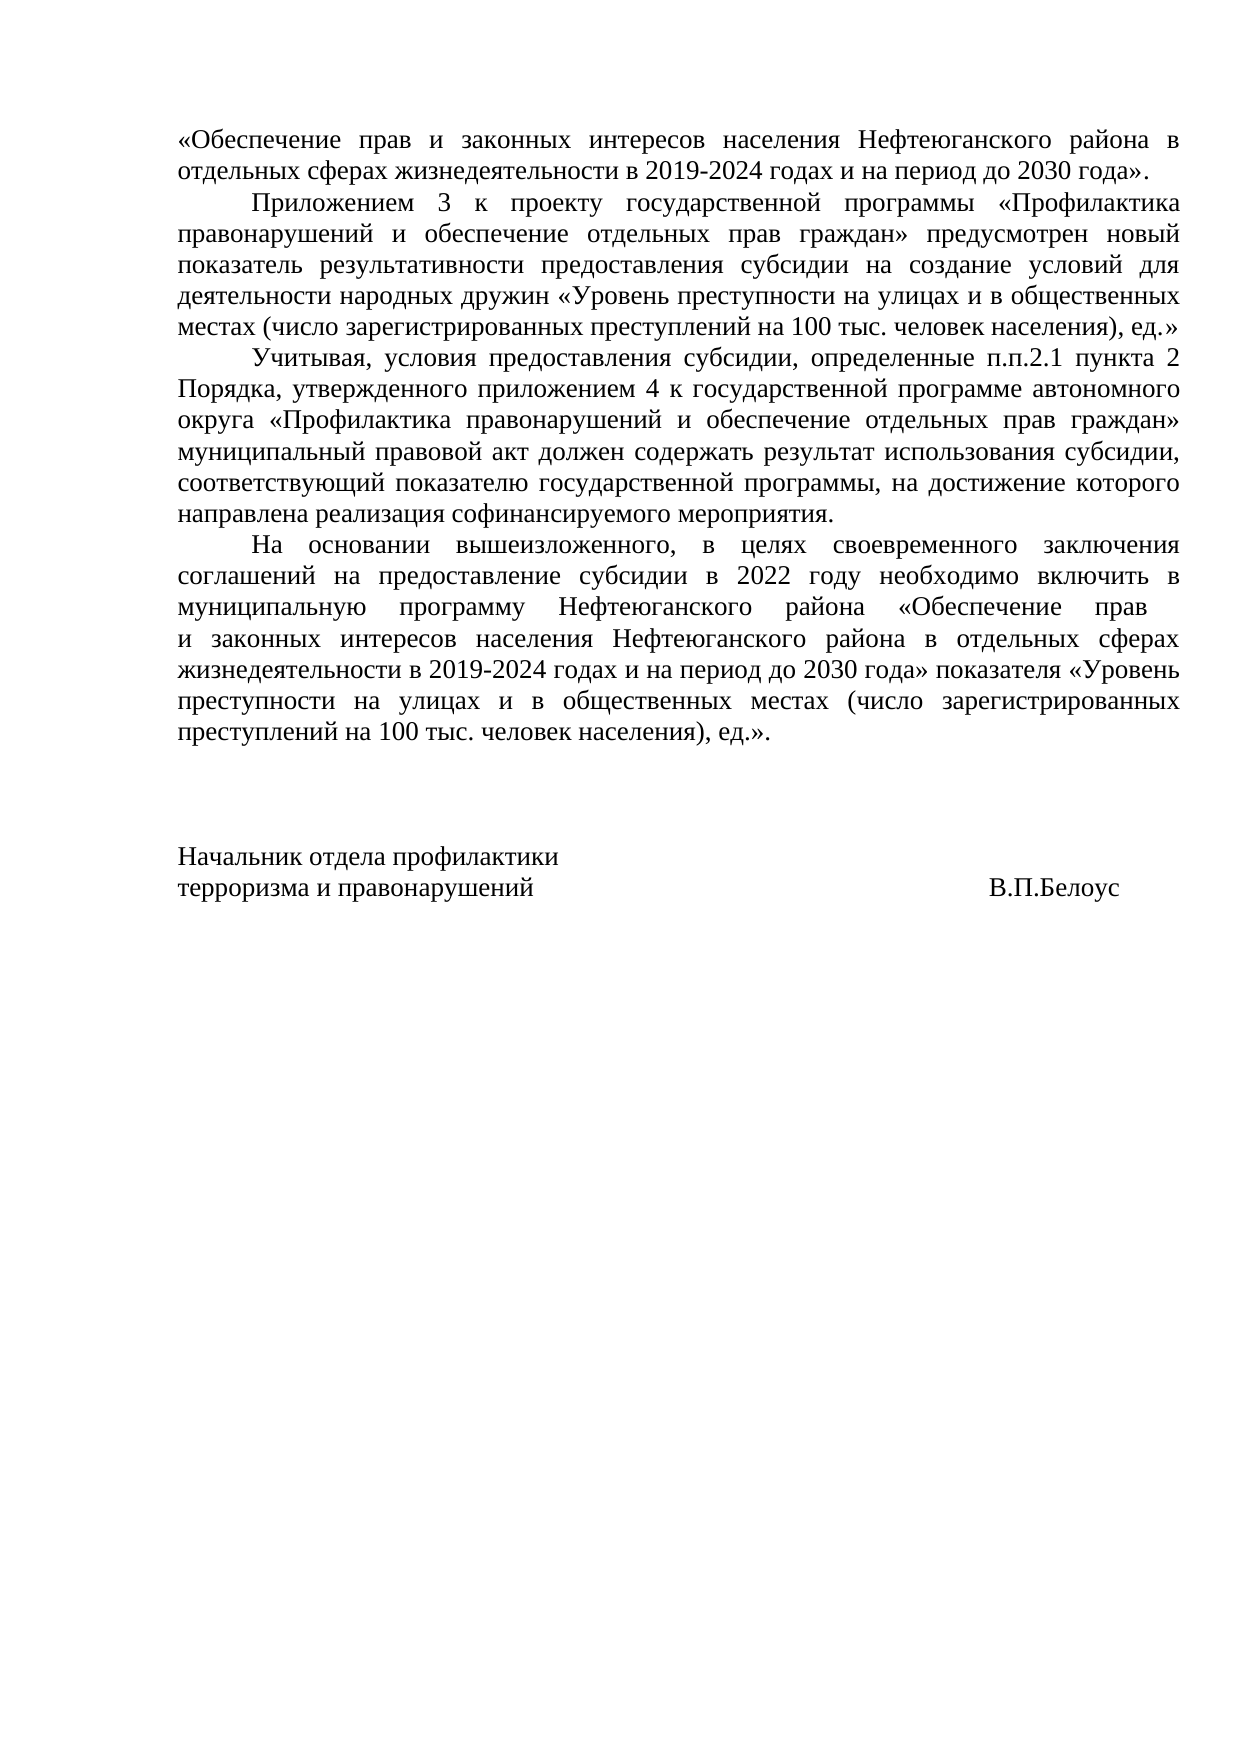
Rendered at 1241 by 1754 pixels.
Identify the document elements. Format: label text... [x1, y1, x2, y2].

text Приложением 3 к проекту государственной программы «Профилактика правонарушений и обеспечение отдельных прав граждан» предусмотрен новый показатель результативности предоставления субсидии на создание условий для деятельности народных дружин «Уровень преступности на улицах и в общественных местах (число зарегистрированных преступлений на 100 тыс. человек населения), ед.» [177, 186, 1181, 341]
text На основании вышеизложенного, в целях своевременного заключения соглашений на предоставление субсидии в 2022 году необходимо включить в муниципальную программу Нефтеюганского района «Обеспечение прав и законных интересов населения Нефтеюганского района в отдельных сферах жизнедеятельности в 2019-2024 годах и на период до 2030 года» показателя «Уровень преступности на улицах и в общественных местах (число зарегистрированных преступлений на 100 тыс. человек населения), ед.». [177, 528, 1181, 746]
text терроризма и правонарушений В.П.Белоус [177, 866, 1189, 967]
text Учитывая, условия предоставления субсидии, определенные п.п.2.1 пункта 2 Порядка, утвержденного приложением 4 к государственной программе автономного округа «Профилактика правонарушений и обеспечение отдельных прав граждан» муниципальный правовой акт должен содержать результат использования субсидии, соответствующий показателю государственной программы, на достижение которого направлена реализация софинансируемого мероприятия. [177, 341, 1181, 528]
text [177, 119, 1189, 186]
text Начальник отдела профилактики [177, 840, 1181, 866]
